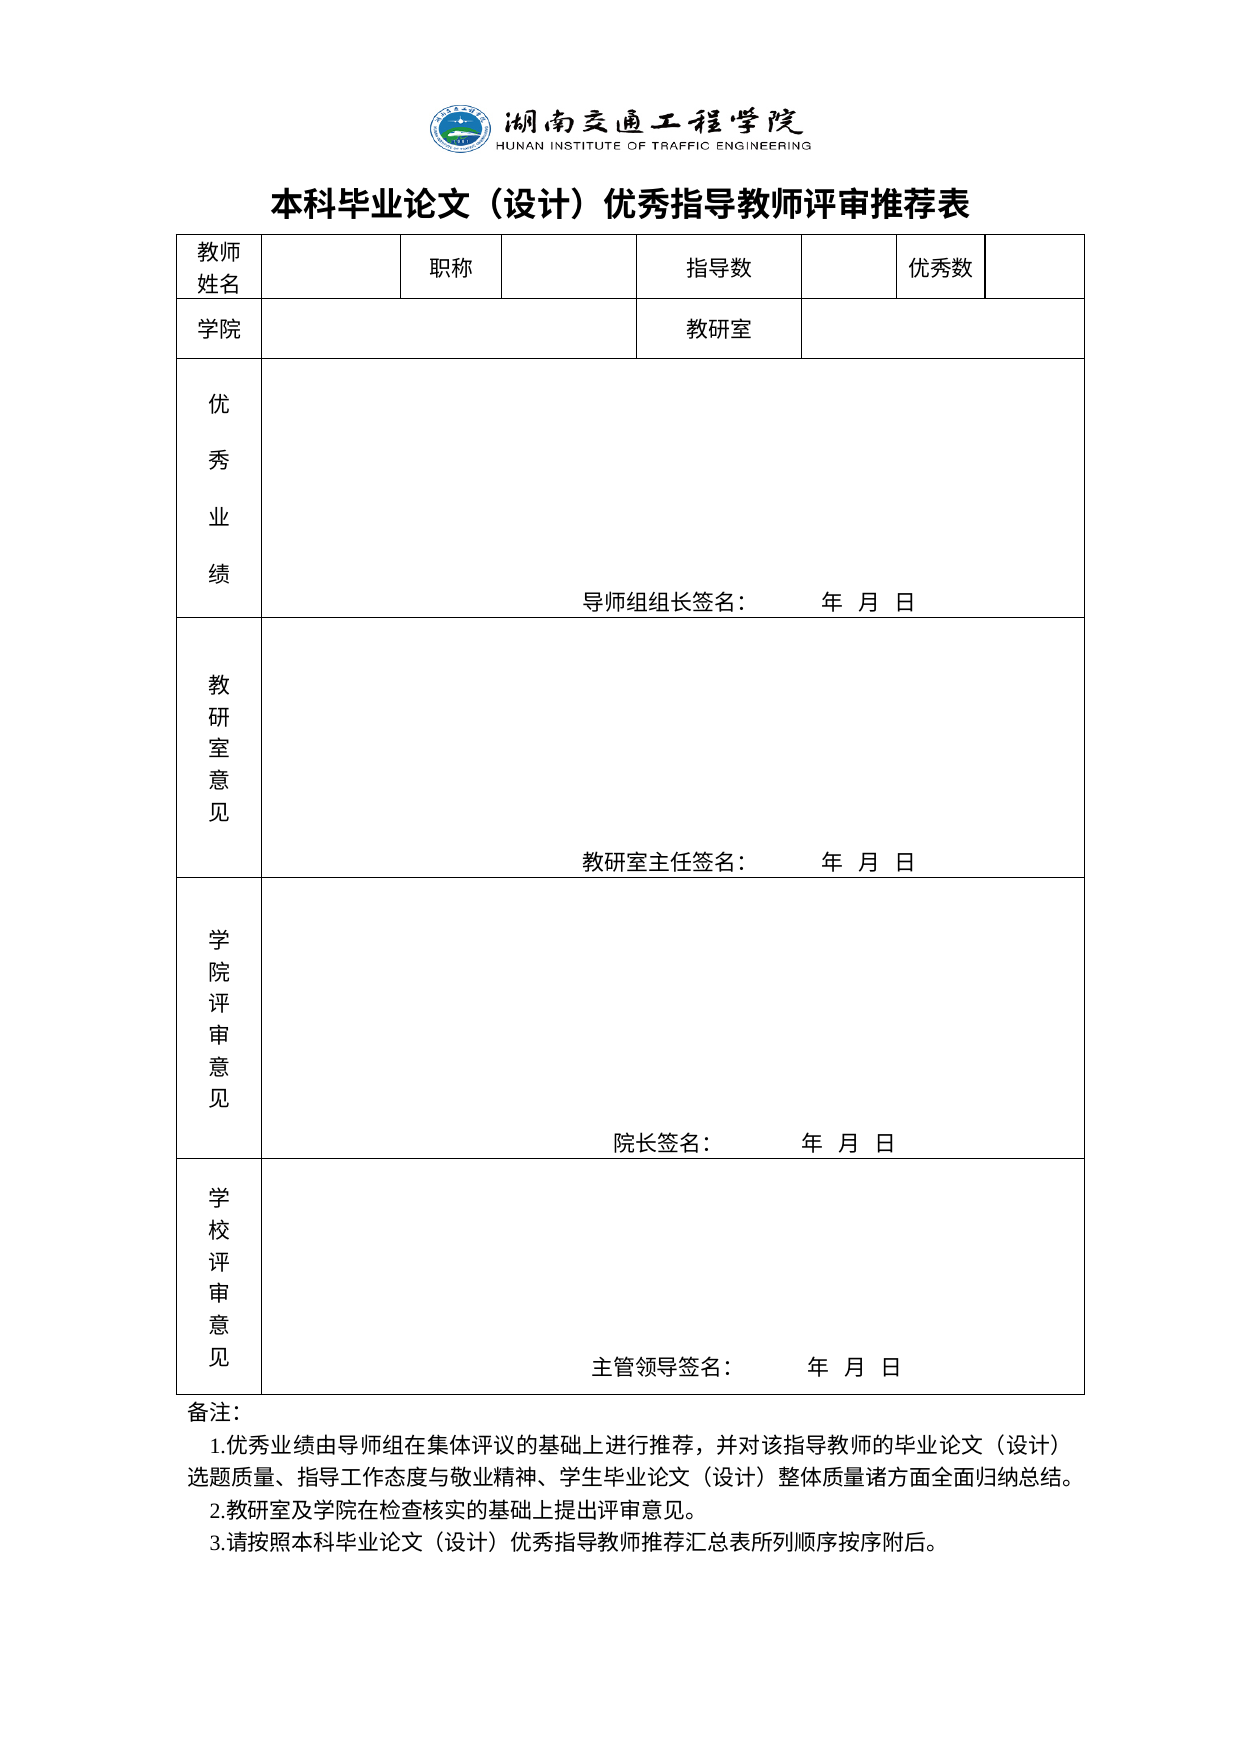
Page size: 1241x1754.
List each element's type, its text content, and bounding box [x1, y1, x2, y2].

table_cell 院长签名： 年 月 日 [262, 878, 1084, 1158]
text 3.请按照本科毕业论文（设计）优秀指导教师推荐汇总表所列顺序按序附后。 [187, 1525, 1053, 1557]
table_cell 教研室主任签名： 年 月 日 [262, 618, 1084, 877]
text 本科毕业论文（设计）优秀指导教师评审推荐表 [187, 169, 1053, 234]
table_header [802, 235, 896, 298]
table_cell 学 校 评 审 意 见 [177, 1159, 261, 1394]
table_cell 主管领导签名： 年 月 日 [262, 1159, 1084, 1394]
table_cell [262, 299, 636, 357]
picture [421, 90, 819, 162]
text 1.优秀业绩由导师组在集体评议的基础上进行推荐，并对该指导教师的毕业论文（设计）选题质量、指导工作态度与敬业精神、学生毕业论文（设计）整体质量诸方面全面归纳总结。 [187, 1427, 1073, 1492]
table_cell 导师组组长签名： 年 月 日 [262, 359, 1084, 617]
table_cell 优 秀 业 绩 [177, 359, 261, 617]
table_cell [802, 299, 1084, 357]
table_header [262, 235, 400, 298]
table_cell 学 院 评 审 意 见 [177, 878, 261, 1158]
table_cell 学院 [177, 299, 261, 357]
table_header 职称 [401, 235, 501, 298]
table_cell 教研室 [637, 299, 801, 357]
table_header 优秀数 [897, 235, 984, 298]
table_cell 教 研 室 意 见 [177, 618, 261, 877]
table_header [502, 235, 636, 298]
table_header 指导数 [637, 235, 801, 298]
table_header 教师姓名 [177, 235, 261, 298]
text 2.教研室及学院在检查核实的基础上提出评审意见。 [187, 1492, 1053, 1525]
text 备注： [187, 1395, 1053, 1427]
table_header [986, 235, 1084, 298]
